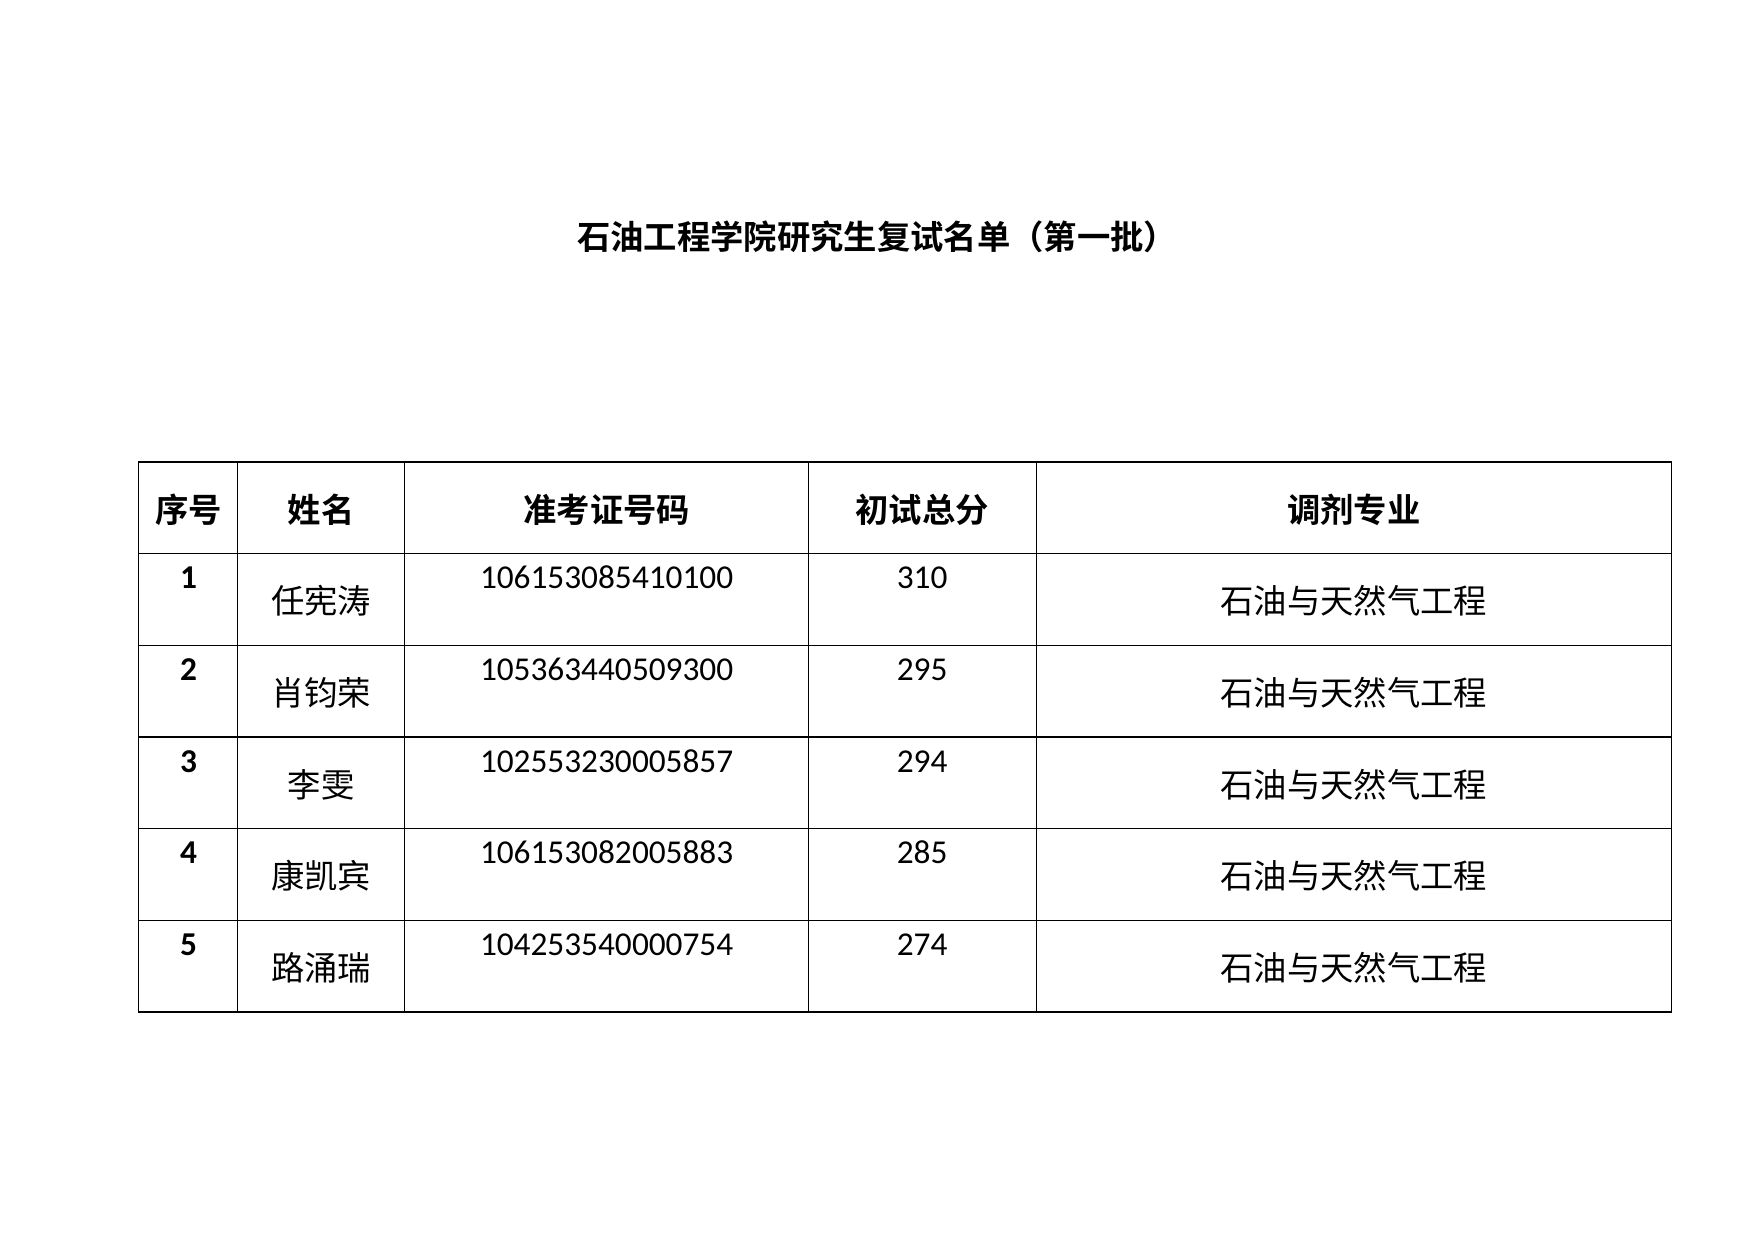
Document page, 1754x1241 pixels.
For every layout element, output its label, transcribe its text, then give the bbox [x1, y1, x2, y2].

table_header 序号 [139, 463, 237, 553]
table_cell 石油与天然气工程 [1037, 554, 1671, 645]
table_cell 106153085410100 [405, 554, 808, 645]
table_cell 石油与天然气工程 [1037, 921, 1671, 1011]
table_cell 李雯 [238, 738, 404, 828]
table_cell 康凯宾 [238, 829, 404, 920]
table_cell 3 [139, 738, 237, 828]
table_cell 294 [809, 738, 1036, 828]
table_header 姓名 [238, 463, 404, 553]
table_header 初试总分 [809, 463, 1036, 553]
table_cell 肖钧荣 [238, 646, 404, 736]
table_cell 105363440509300 [405, 646, 808, 736]
table_cell 4 [139, 829, 237, 920]
table_cell 106153082005883 [405, 829, 808, 920]
table_cell 104253540000754 [405, 921, 808, 1011]
table_cell 274 [809, 921, 1036, 1011]
table_cell 路涌瑞 [238, 921, 404, 1011]
table_cell 石油与天然气工程 [1037, 646, 1671, 736]
text 石油工程学院研究生复试名单（第一批） [150, 189, 1604, 280]
table_cell 石油与天然气工程 [1037, 829, 1671, 920]
table_cell 285 [809, 829, 1036, 920]
table_cell 2 [139, 646, 237, 736]
table_cell 1 [139, 554, 237, 645]
table_cell 石油与天然气工程 [1037, 738, 1671, 828]
table_header 准考证号码 [405, 463, 808, 553]
table_cell 任宪涛 [238, 554, 404, 645]
table_cell 5 [139, 921, 237, 1011]
table_header 调剂专业 [1037, 463, 1671, 553]
table_cell 102553230005857 [405, 738, 808, 828]
table_cell 295 [809, 646, 1036, 736]
table_cell 310 [809, 554, 1036, 645]
